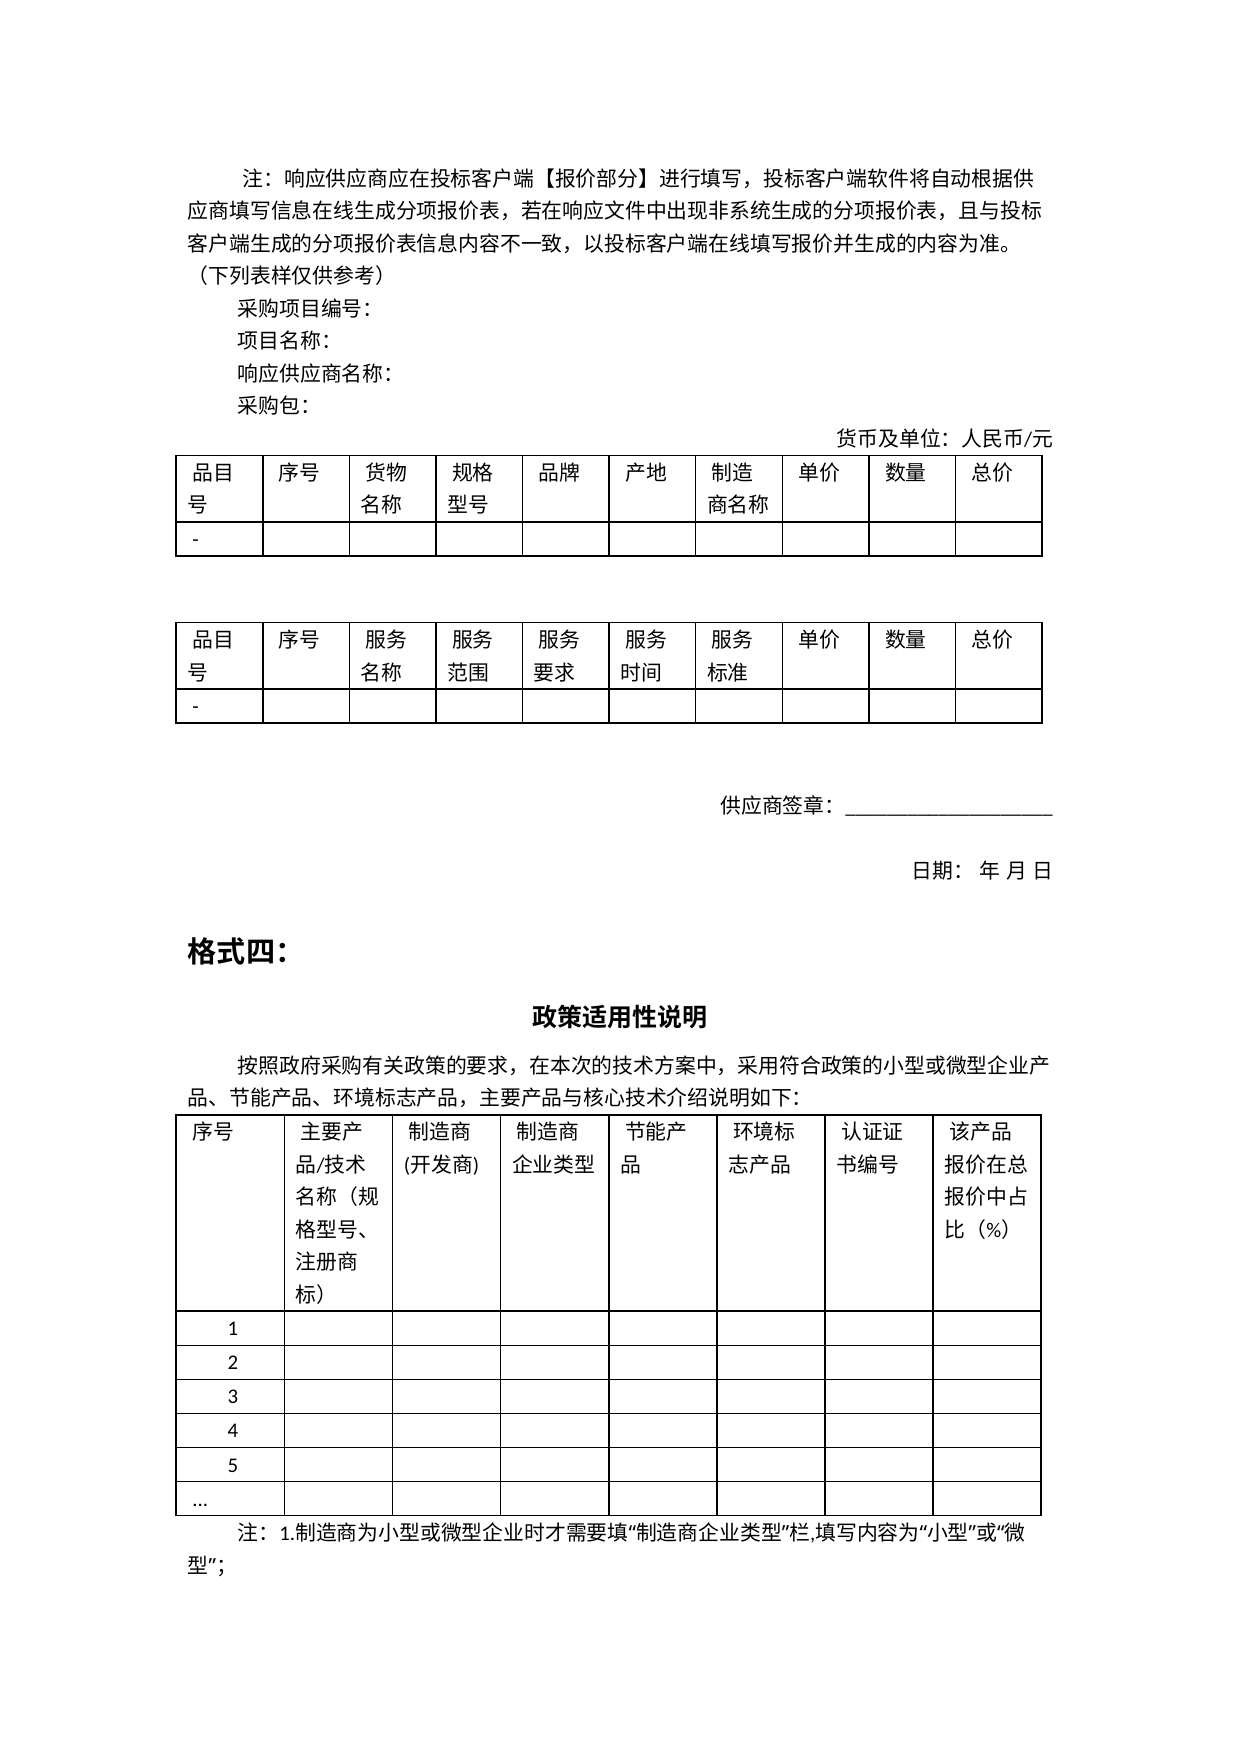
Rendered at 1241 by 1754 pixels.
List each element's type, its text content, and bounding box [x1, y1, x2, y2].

table_header 制造商(开发商) [393, 1116, 500, 1310]
table_cell [393, 1414, 500, 1447]
table_cell [870, 523, 955, 555]
table_cell [783, 523, 868, 555]
table_cell [610, 1448, 716, 1481]
table_cell - [177, 523, 262, 555]
table_cell [501, 1482, 608, 1515]
text 响应供应商名称： [187, 357, 1053, 389]
table_cell [718, 1448, 824, 1481]
table_cell [264, 690, 349, 722]
text 政策适用性说明 [187, 984, 1053, 1049]
table_cell 3 [177, 1380, 284, 1413]
text 项目名称： [187, 324, 1053, 357]
table_header 制造商企业类型 [501, 1116, 608, 1310]
table_cell [523, 690, 608, 722]
table_cell [718, 1380, 824, 1413]
table_cell [934, 1380, 1040, 1413]
table_cell [285, 1448, 392, 1481]
table_header 认证证书编号 [826, 1116, 932, 1310]
text 日期： 年 月 日 [187, 854, 1053, 886]
table_cell [610, 1482, 716, 1515]
table_header 品牌 [523, 456, 608, 521]
table_cell ... [177, 1482, 284, 1515]
table_cell [501, 1414, 608, 1447]
text 格式四： [187, 919, 1053, 984]
table_header 货物名称 [350, 456, 435, 521]
table_header 服务要求 [523, 623, 608, 688]
table_cell - [177, 690, 262, 722]
table_cell [696, 523, 782, 555]
table_cell [393, 1448, 500, 1481]
table_cell [501, 1448, 608, 1481]
table_header 数量 [870, 623, 955, 688]
table_header 品目号 [177, 623, 262, 688]
table_header 服务范围 [437, 623, 522, 688]
table_header 序号 [264, 623, 349, 688]
table_header 制造商名称 [696, 456, 782, 521]
table_header 单价 [783, 623, 868, 688]
table_cell [783, 690, 868, 722]
table_cell 1 [177, 1312, 284, 1344]
table_cell [826, 1312, 932, 1344]
table_cell [956, 523, 1041, 555]
table_header 品目号 [177, 456, 262, 521]
text 采购包： [187, 389, 1053, 422]
table_cell 4 [177, 1414, 284, 1447]
table_cell [285, 1312, 392, 1344]
table_cell [718, 1312, 824, 1344]
table_cell [393, 1482, 500, 1515]
table_cell [285, 1414, 392, 1447]
table_cell [718, 1346, 824, 1378]
text 货币及单位：人民币/元 [187, 422, 1053, 454]
table_cell [934, 1312, 1040, 1344]
table_cell [393, 1380, 500, 1413]
table_header 服务标准 [696, 623, 782, 688]
table_cell [934, 1448, 1040, 1481]
table_cell [696, 690, 782, 722]
table_header 总价 [956, 623, 1041, 688]
table_cell 5 [177, 1448, 284, 1481]
text 供应商签章：____________________ [187, 789, 1053, 854]
table_cell [934, 1346, 1040, 1378]
table_header 环境标志产品 [718, 1116, 824, 1310]
table_header 单价 [783, 456, 868, 521]
table_cell [285, 1346, 392, 1378]
table_header 产地 [610, 456, 695, 521]
table_cell [610, 690, 695, 722]
table_header 数量 [870, 456, 955, 521]
table_cell [610, 1414, 716, 1447]
table_header 序号 [264, 456, 349, 521]
table_cell [826, 1448, 932, 1481]
table_cell [501, 1380, 608, 1413]
text 采购项目编号： [187, 292, 1053, 324]
table_cell [610, 1380, 716, 1413]
table_cell [393, 1312, 500, 1344]
table_header 主要产品/技术名称（规格型号、注册商标） [285, 1116, 392, 1310]
table_header 该产品报价在总报价中占比（%） [934, 1116, 1040, 1310]
table_cell [826, 1380, 932, 1413]
table_cell [934, 1482, 1040, 1515]
table_cell [826, 1414, 932, 1447]
table_cell [350, 690, 435, 722]
table_cell [285, 1380, 392, 1413]
table_cell [610, 1312, 716, 1344]
table_header 服务名称 [350, 623, 435, 688]
table_cell [956, 690, 1041, 722]
table_header 规格型号 [437, 456, 522, 521]
table_cell [826, 1346, 932, 1378]
text 按照政府采购有关政策的要求，在本次的技术方案中，采用符合政策的小型或微型企业产品、节能产品、环境标志产品，主要产品与核心技术介绍说明如下： [187, 1049, 1053, 1114]
table_cell [437, 690, 522, 722]
table_cell [350, 523, 435, 555]
table_header 总价 [956, 456, 1041, 521]
table_cell [523, 523, 608, 555]
table_cell [501, 1312, 608, 1344]
table_cell [826, 1482, 932, 1515]
table_cell [610, 1346, 716, 1378]
table_cell [264, 523, 349, 555]
table_cell [718, 1414, 824, 1447]
table_cell [718, 1482, 824, 1515]
text 注：响应供应商应在投标客户端【报价部分】进行填写，投标客户端软件将自动根据供应商填写信息在线生成分项报价表，若在响应文件中出现非系统生成的分项报价表，且与投标客户端生成的分项报价表信息内容不一致，以投标客户端在线填写报价并生成的内容为准。（下列表样仅供参考） [187, 162, 1053, 292]
table_cell [393, 1346, 500, 1378]
text 注：1.制造商为小型或微型企业时才需要填“制造商企业类型”栏,填写内容为“小型”或“微型”； [187, 1516, 1053, 1581]
table_cell [870, 690, 955, 722]
table_header 服务时间 [610, 623, 695, 688]
table_header 节能产品 [610, 1116, 716, 1310]
table_cell [285, 1482, 392, 1515]
table_cell [610, 523, 695, 555]
table_cell [934, 1414, 1040, 1447]
table_cell [437, 523, 522, 555]
table_header 序号 [177, 1116, 284, 1310]
table_cell 2 [177, 1346, 284, 1378]
table_cell [501, 1346, 608, 1378]
